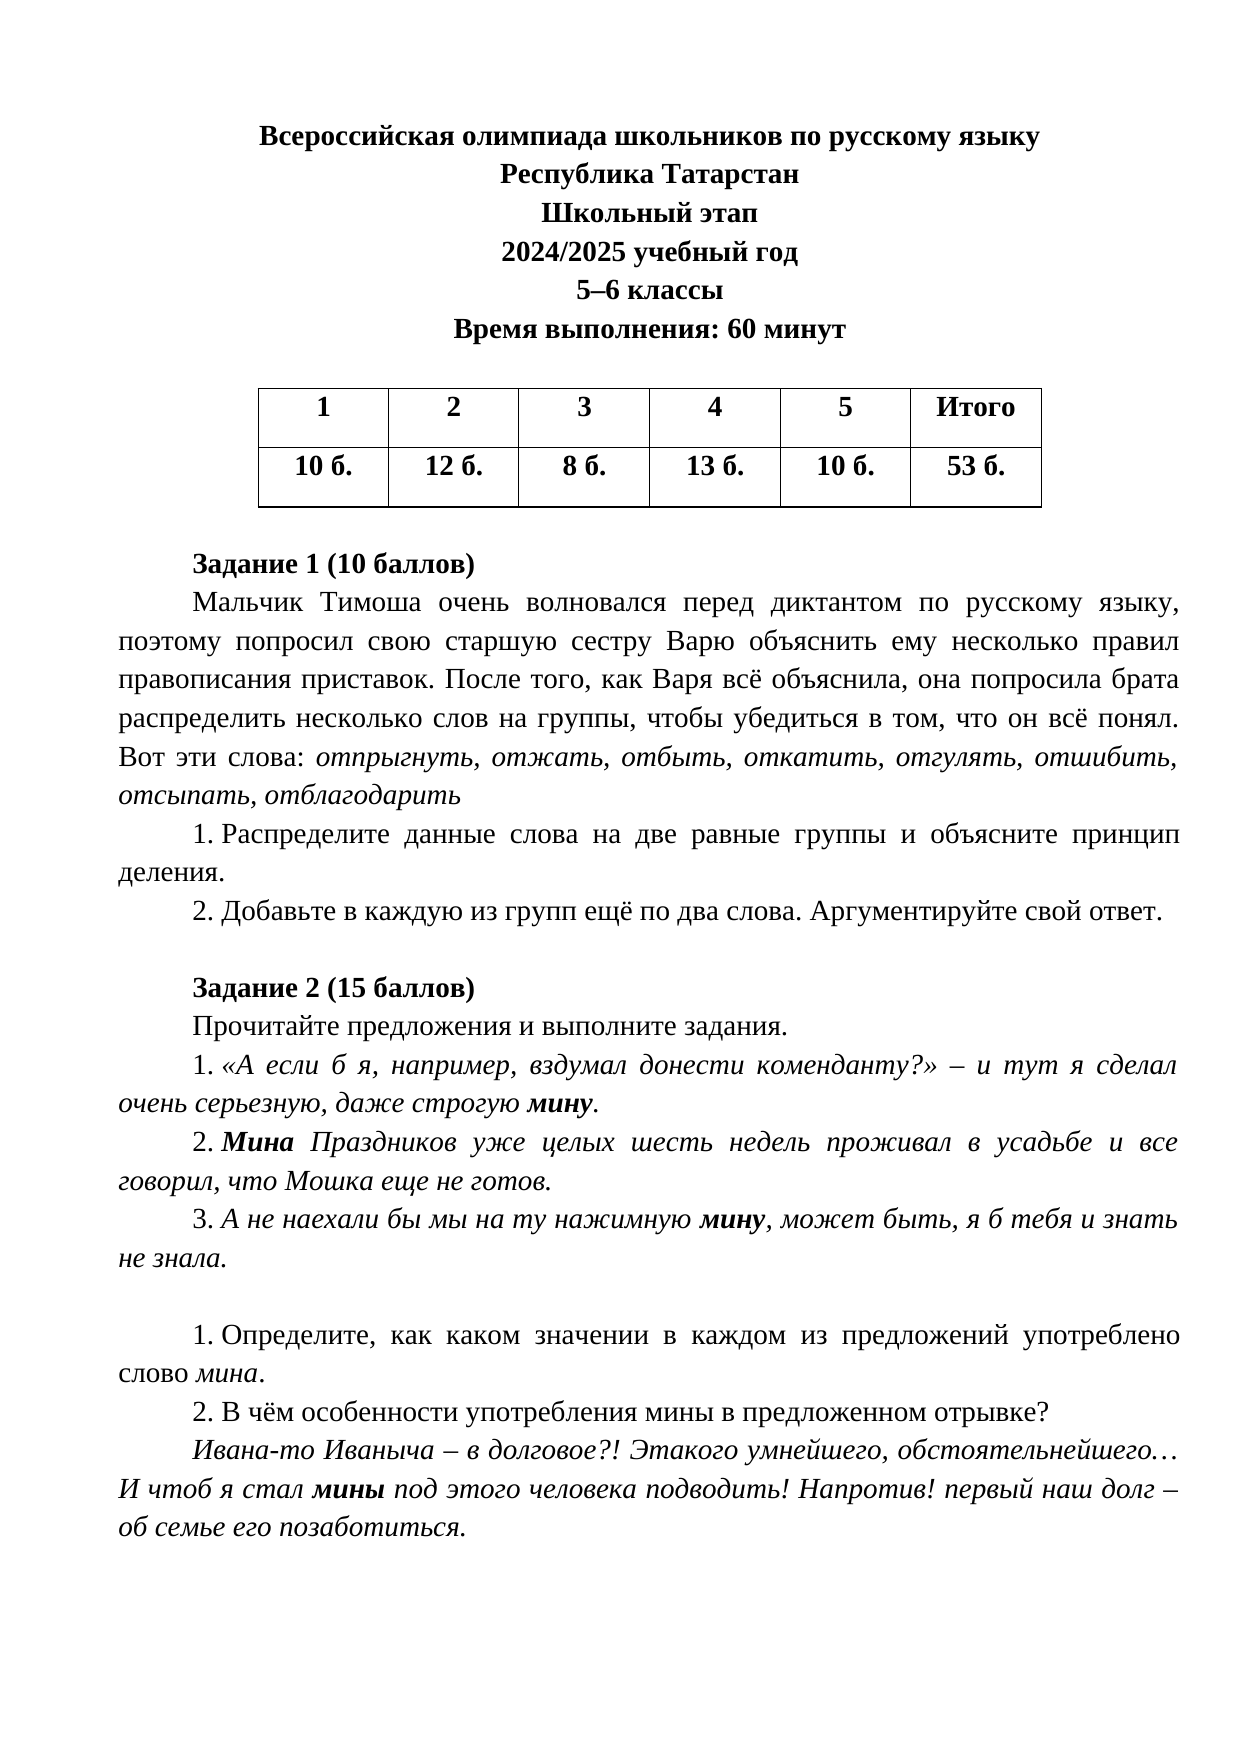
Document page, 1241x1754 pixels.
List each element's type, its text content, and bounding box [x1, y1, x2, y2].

text Прочитайте предложения и выполните задания. [118, 1008, 1181, 1042]
table_header 2 [389, 389, 518, 447]
table_cell 13 б. [650, 448, 780, 506]
text 2. В чём особенности употребления мины в предложенном отрывке? [118, 1394, 1181, 1427]
text Задание 1 (10 баллов) [118, 546, 1181, 579]
table_cell 12 б. [389, 448, 518, 506]
text Мальчик Тимоша очень волновался перед диктантом по русскому языку, поэтому попросил свою старшую сестру Варю объяснить ему несколько правил правописания приставок. После того, как Варя всё объяснила, она попросила брата распределить несколько слов на группы, чтобы убедиться в том, что он всё понял. Вот эти слова: отпрыгнуть, отжать, отбыть, откатить, отгулять, отшибить, отсыпать, отблагодарить [118, 584, 1181, 811]
table_header 5 [781, 389, 910, 447]
text Республика Татарстан [118, 157, 1181, 190]
table_header 3 [519, 389, 649, 447]
text 2024/2025 учебный год [118, 234, 1181, 267]
text 1. Определите, как каком значении в каждом из предложений употреблено слово мина. [118, 1317, 1181, 1389]
table_cell 53 б. [911, 448, 1041, 506]
text Ивана-то Иваныча – в долговое?! Этакого умнейшего, обстоятельнейшего… И чтоб я стал мины под этого человека подводить! Напротив! первый наш долг – об семье его позаботиться. [118, 1432, 1181, 1543]
text Школьный этап [118, 195, 1181, 229]
text 1. «А если б я, например, вздумал донести коменданту?» – и тут я сделал очень серьезную, даже строгую мину. [118, 1047, 1181, 1119]
text 3. А не наехали бы мы на ту нажимную мину, может быть, я б тебя и знать не знала. [118, 1201, 1181, 1273]
text 2. Мина Праздников уже целых шесть недель проживал в усадьбе и все говорил, что Мошка еще не готов. [118, 1124, 1181, 1196]
text 5–6 классы [118, 272, 1181, 306]
text 2. Добавьте в каждую из групп ещё по два слова. Аргументируйте свой ответ. [118, 893, 1181, 926]
table_header 1 [259, 389, 388, 447]
table_cell 10 б. [259, 448, 388, 506]
text Время выполнения: 60 минут [118, 311, 1181, 344]
table_cell 8 б. [519, 448, 649, 506]
table_cell 10 б. [781, 448, 910, 506]
table_header Итого [911, 389, 1041, 447]
text 1. Распределите данные слова на две равные группы и объясните принцип деления. [118, 816, 1181, 888]
table_header 4 [650, 389, 780, 447]
text Всероссийская олимпиада школьников по русскому языку [118, 118, 1181, 152]
text Задание 2 (15 баллов) [118, 970, 1181, 1003]
